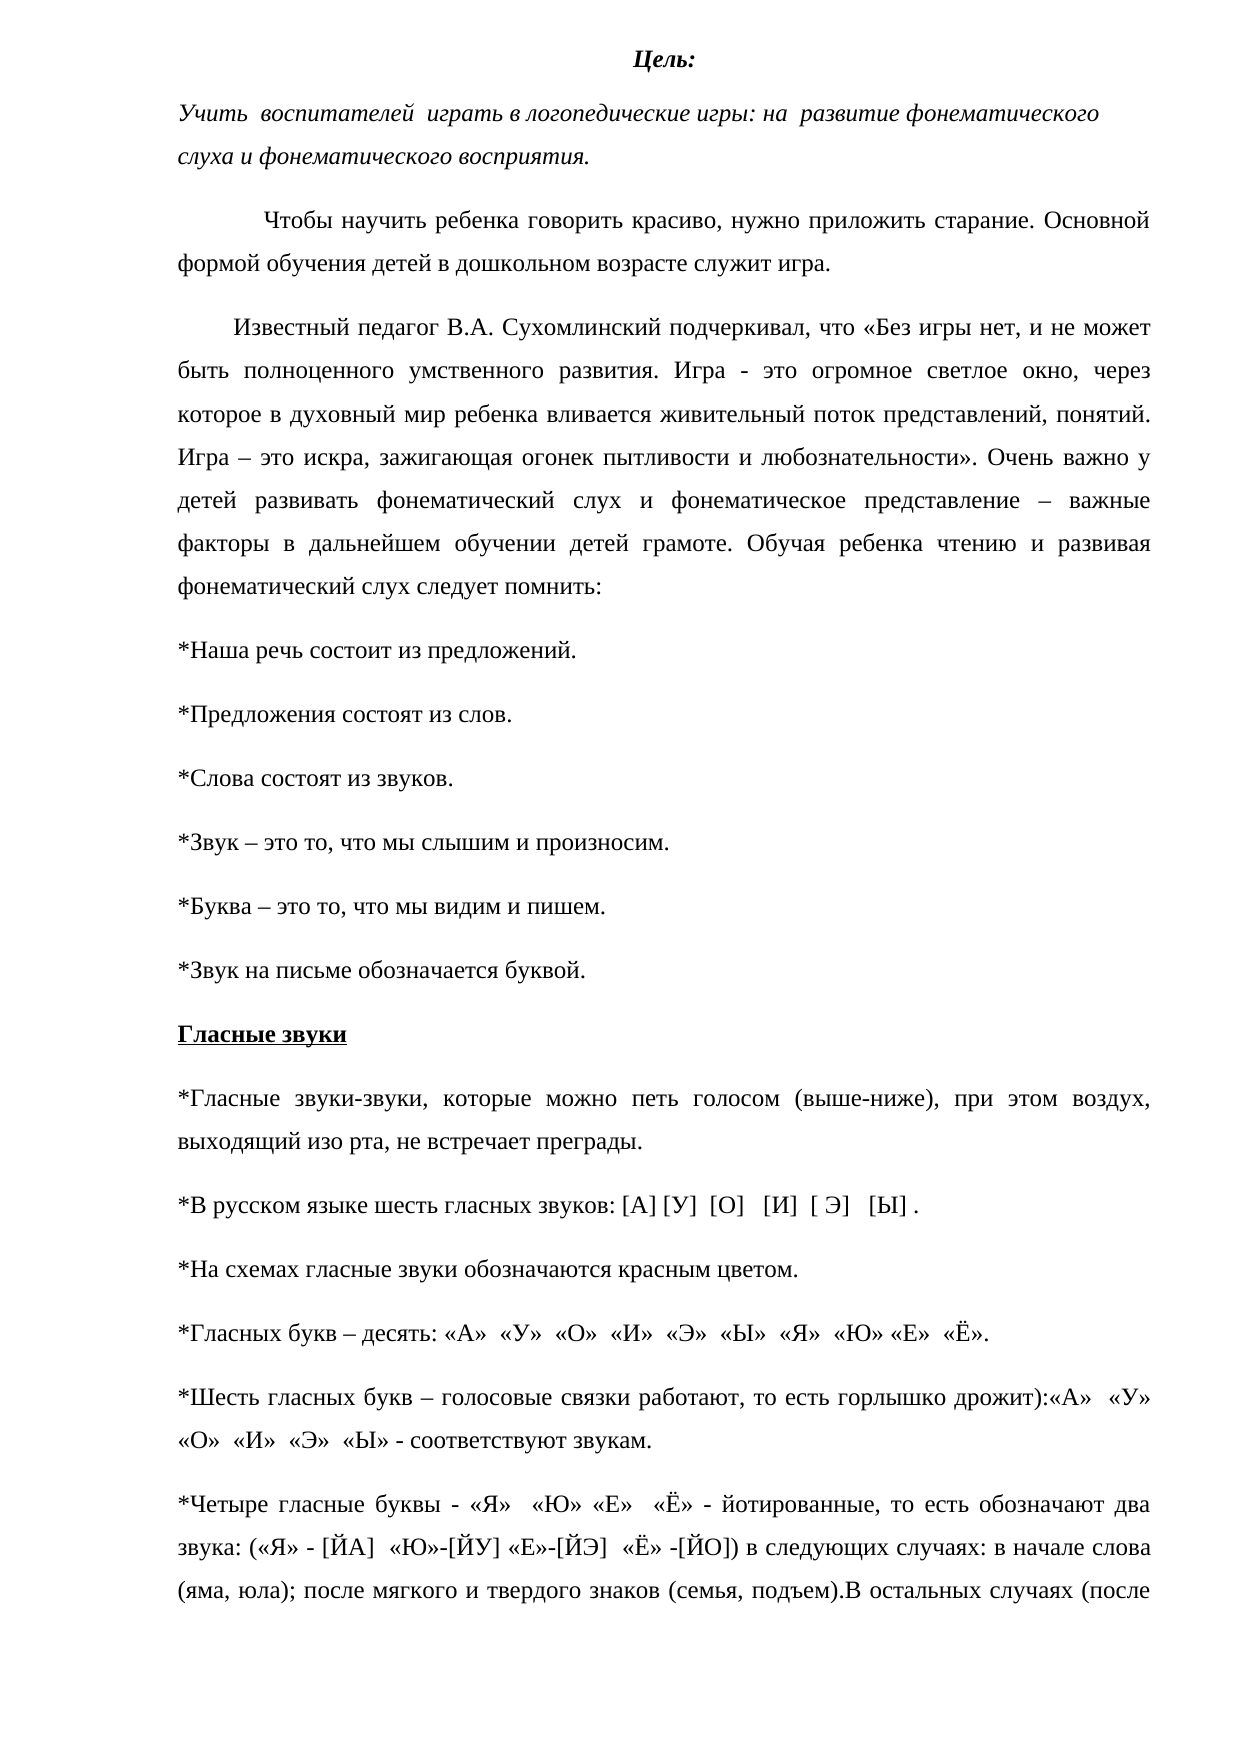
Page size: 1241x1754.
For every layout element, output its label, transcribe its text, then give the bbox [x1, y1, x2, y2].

text *Шесть гласных букв – голосовые связки работают, то есть горлышко дрожит):«А» «У» «О» «И» «Э» «Ы» - соответствуют звукам. [177, 1382, 1152, 1454]
text *Звук на письме обозначается буквой. [177, 955, 1152, 984]
text Учить воспитателей играть в логопедические игры: на развитие фонематического слуха и фонематического восприятия. [177, 98, 1152, 170]
text *Предложения состоят из слов. [177, 699, 1152, 728]
text *Буква – это то, что мы видим и пишем. [177, 891, 1152, 920]
text Гласные звуки [177, 1019, 1152, 1048]
text *Звук – это то, что мы слышим и произносим. [177, 827, 1152, 856]
text *Гласных букв – десять: «А» «У» «О» «И» «Э» «Ы» «Я» «Ю» «Е» «Ё». [177, 1318, 1152, 1347]
text Известный педагог В.А. Сухомлинский подчеркивал, что «Без игры нет, и не может быть полноценного умственного развития. Игра - это огромное светлое окно, через которое в духовный мир ребенка вливается живительный поток представлений, понятий. Игра – это искра, зажигающая огонек пытливости и любознательности». Очень важно у детей развивать фонематический слух и фонематическое представление – важные факторы в дальнейшем обучении детей грамоте. Обучая ребенка чтению и развивая фонематический слух следует помнить: [177, 312, 1152, 600]
text *Наша речь состоит из предложений. [177, 635, 1152, 664]
text *На схемах гласные звуки обозначаются красным цветом. [177, 1254, 1152, 1283]
text Цель: [177, 44, 1152, 73]
text Чтобы научить ребенка говорить красиво, нужно приложить старание. Основной формой обучения детей в дошкольном возрасте служит игра. [177, 205, 1152, 277]
text *Гласные звуки-звуки, которые можно петь голосом (выше-ниже), при этом воздух, выходящий изо рта, не встречает преграды. [177, 1083, 1152, 1155]
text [177, 1489, 1152, 1604]
text *В русском языке шесть гласных звуков: [А] [У] [О] [И] [ Э] [Ы] . [177, 1190, 1152, 1219]
text *Слова состоят из звуков. [177, 763, 1152, 792]
